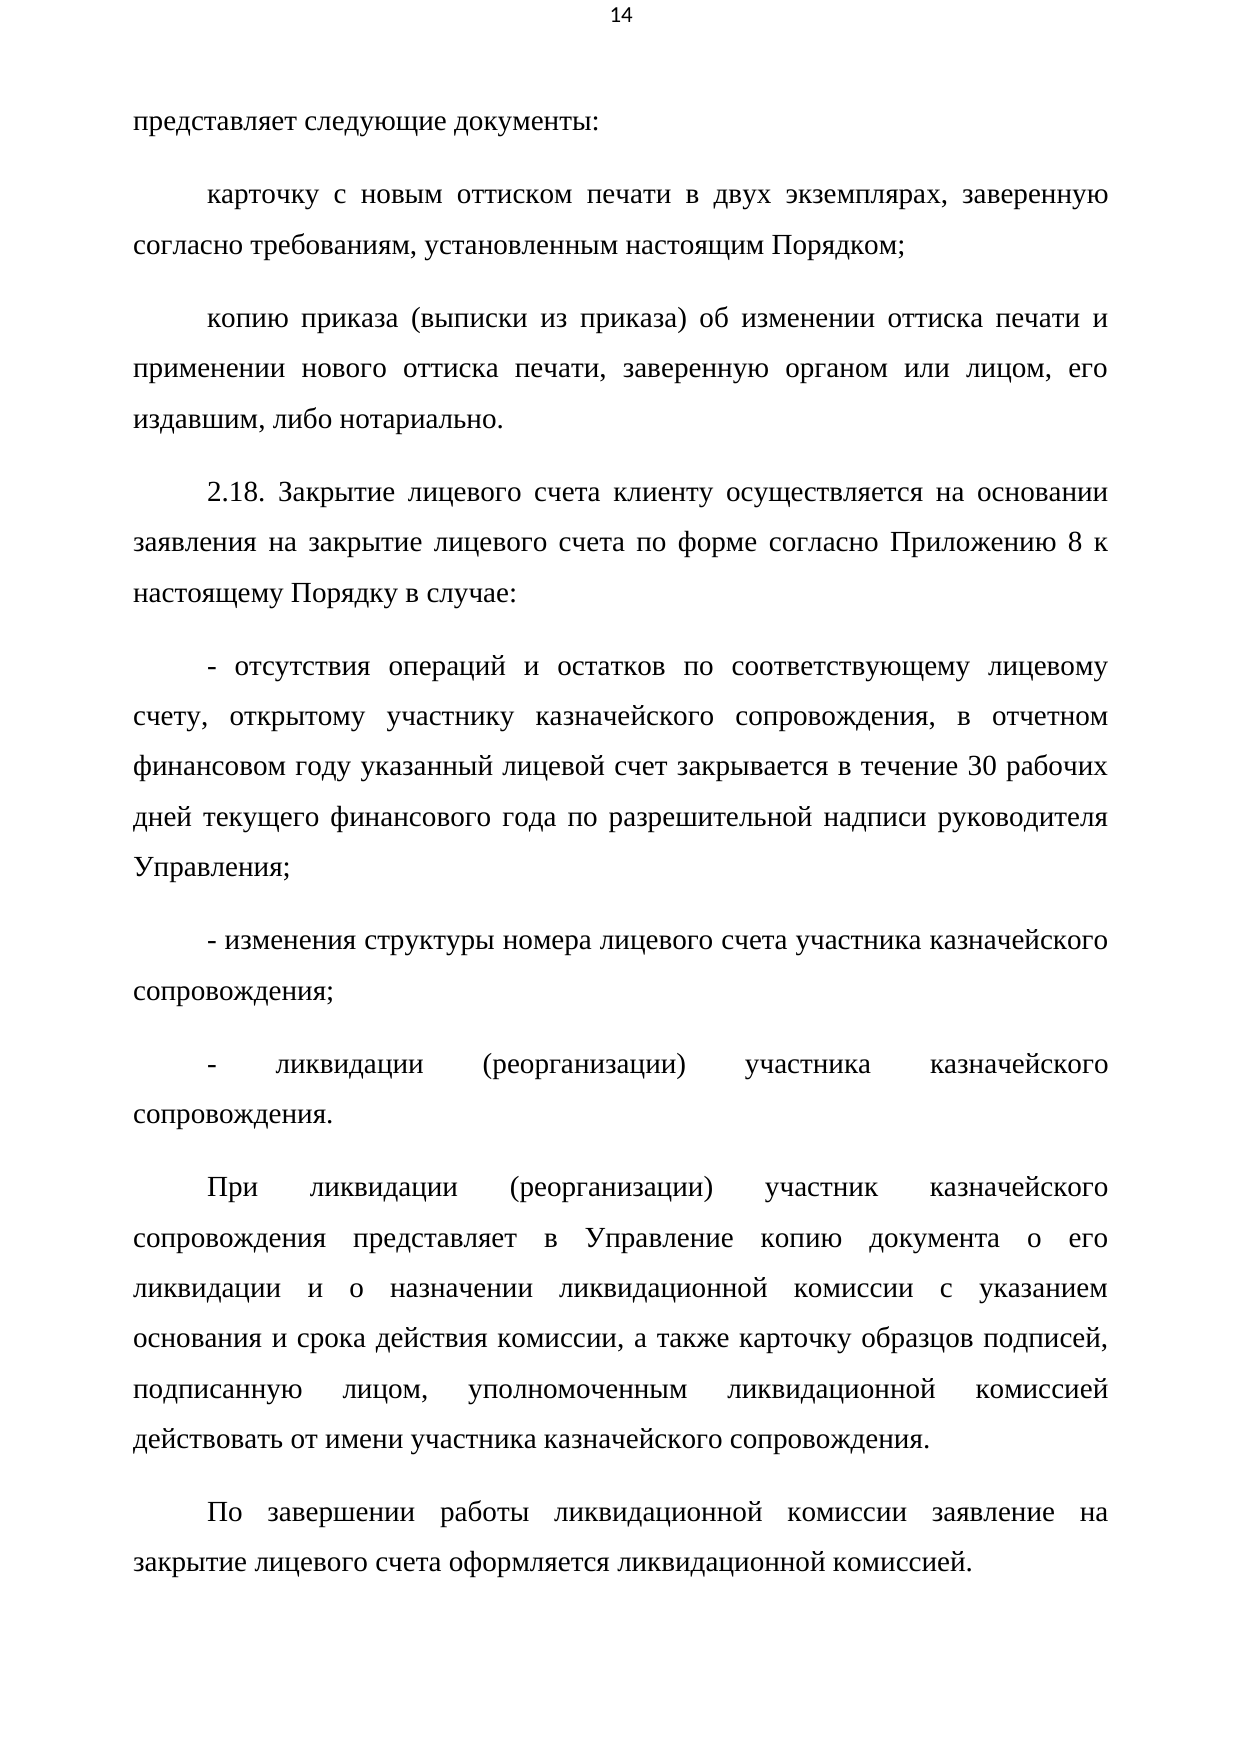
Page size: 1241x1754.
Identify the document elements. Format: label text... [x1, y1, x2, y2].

text 2.18. Закрытие лицевого счета клиенту осуществляется на основании заявления на закрытие лицевого счета по форме согласно Приложению 8 к настоящему Порядку в случае: [133, 474, 1109, 608]
text - ликвидации (реорганизации) участника казначейского сопровождения. [133, 1046, 1109, 1130]
text При ликвидации (реорганизации) участник казначейского сопровождения представляет в Управление копию документа о его ликвидации и о назначении ликвидационной комиссии с указанием основания и срока действия комиссии, а также карточку образцов подписей, подписанную лицом, уполномоченным ликвидационной комиссией действовать от имени участника казначейского сопровождения. [133, 1169, 1109, 1454]
text - отсутствия операций и остатков по соответствующему лицевому счету, открытому участнику казначейского сопровождения, в отчетном финансовом году указанный лицевой счет закрывается в течение 30 рабочих дней текущего финансового года по разрешительной надписи руководителя Управления; [133, 648, 1109, 883]
text По завершении работы ликвидационной комиссии заявление на закрытие лицевого счета оформляется ликвидационной комиссией. [133, 1494, 1109, 1578]
text карточку с новым оттиском печати в двух экземплярах, заверенную согласно требованиям, установленным настоящим Порядком; [133, 177, 1109, 261]
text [133, 103, 1109, 137]
text - изменения структуры номера лицевого счета участника казначейского сопровождения; [133, 922, 1109, 1006]
text копию приказа (выписки из приказа) об изменении оттиска печати и применении нового оттиска печати, заверенную органом или лицом, его издавшим, либо нотариально. [133, 300, 1109, 434]
